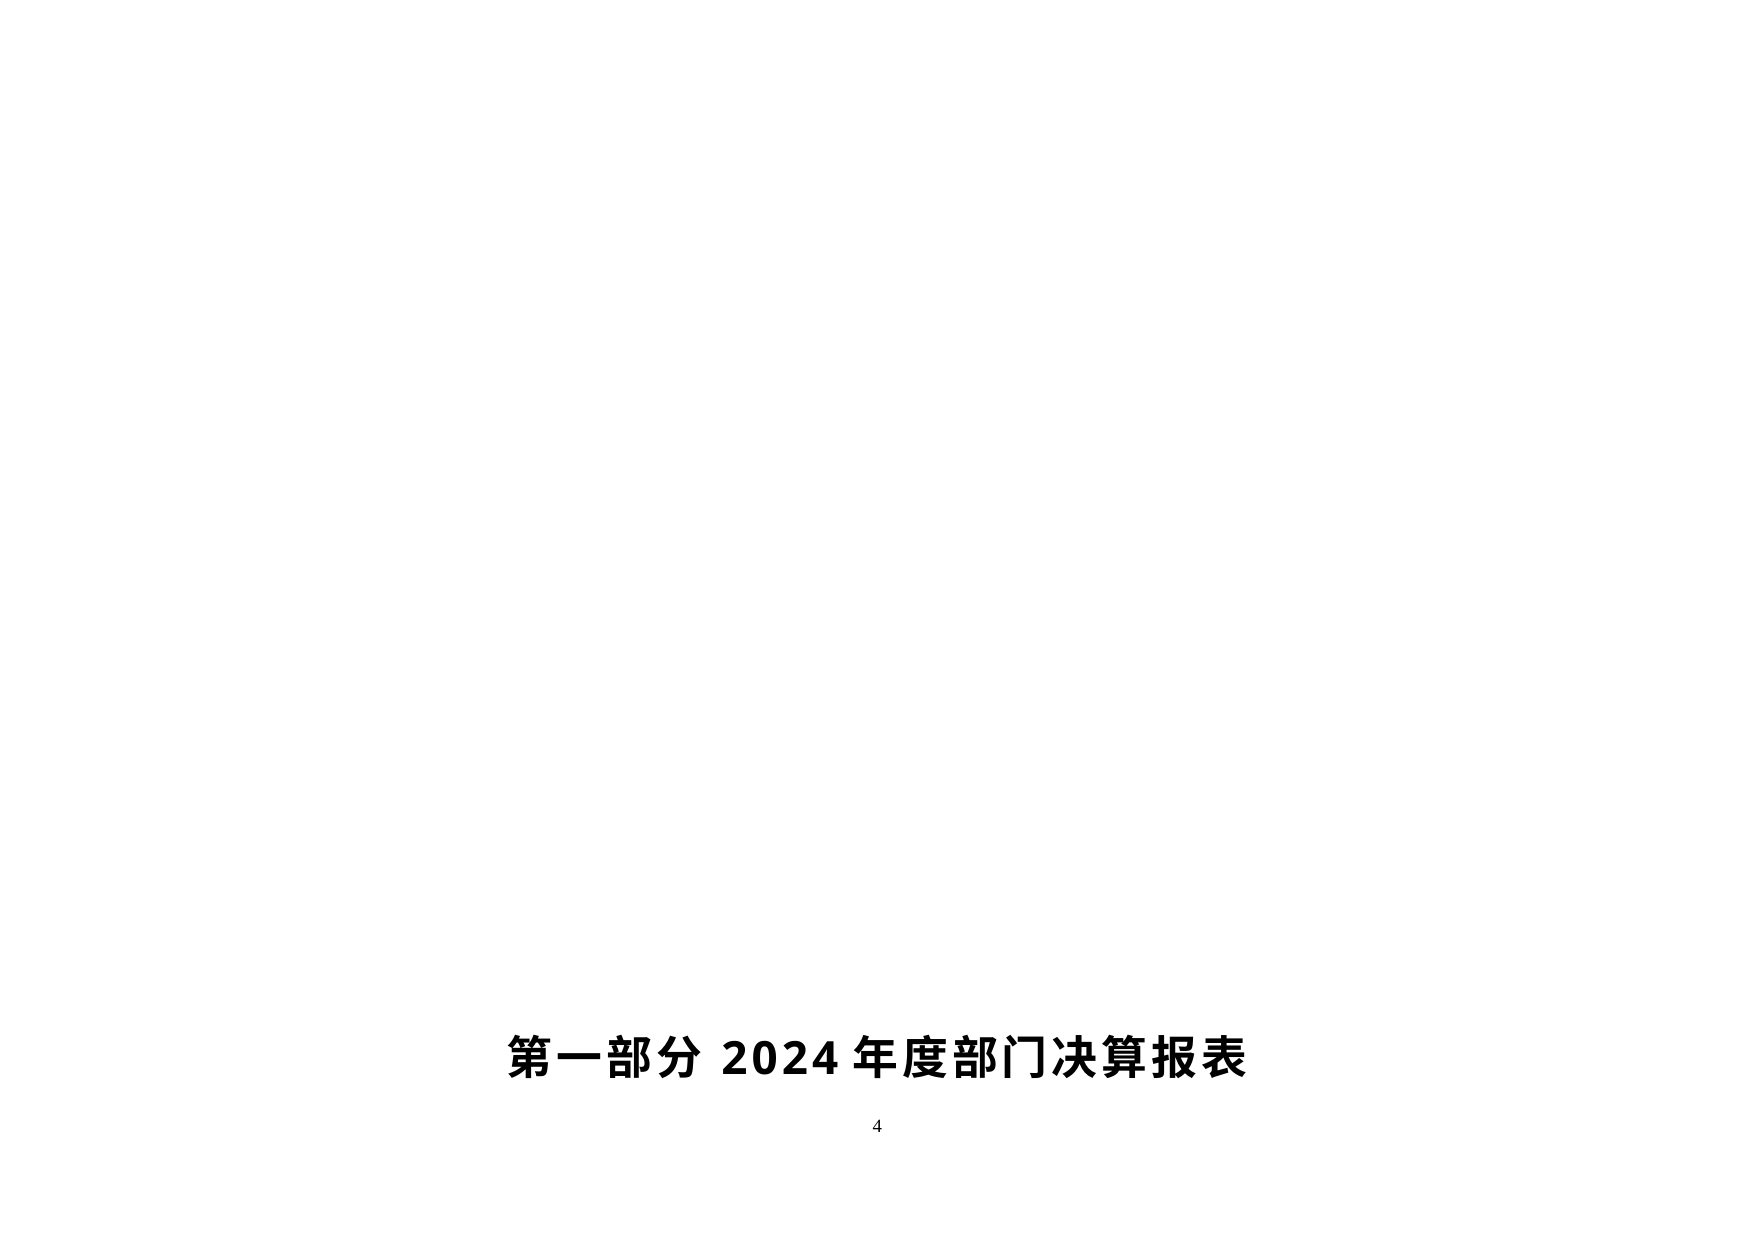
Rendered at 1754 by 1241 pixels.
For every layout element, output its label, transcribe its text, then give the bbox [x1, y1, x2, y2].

text 第一部分 2024年度部门决算报表 [118, 1006, 1636, 1104]
